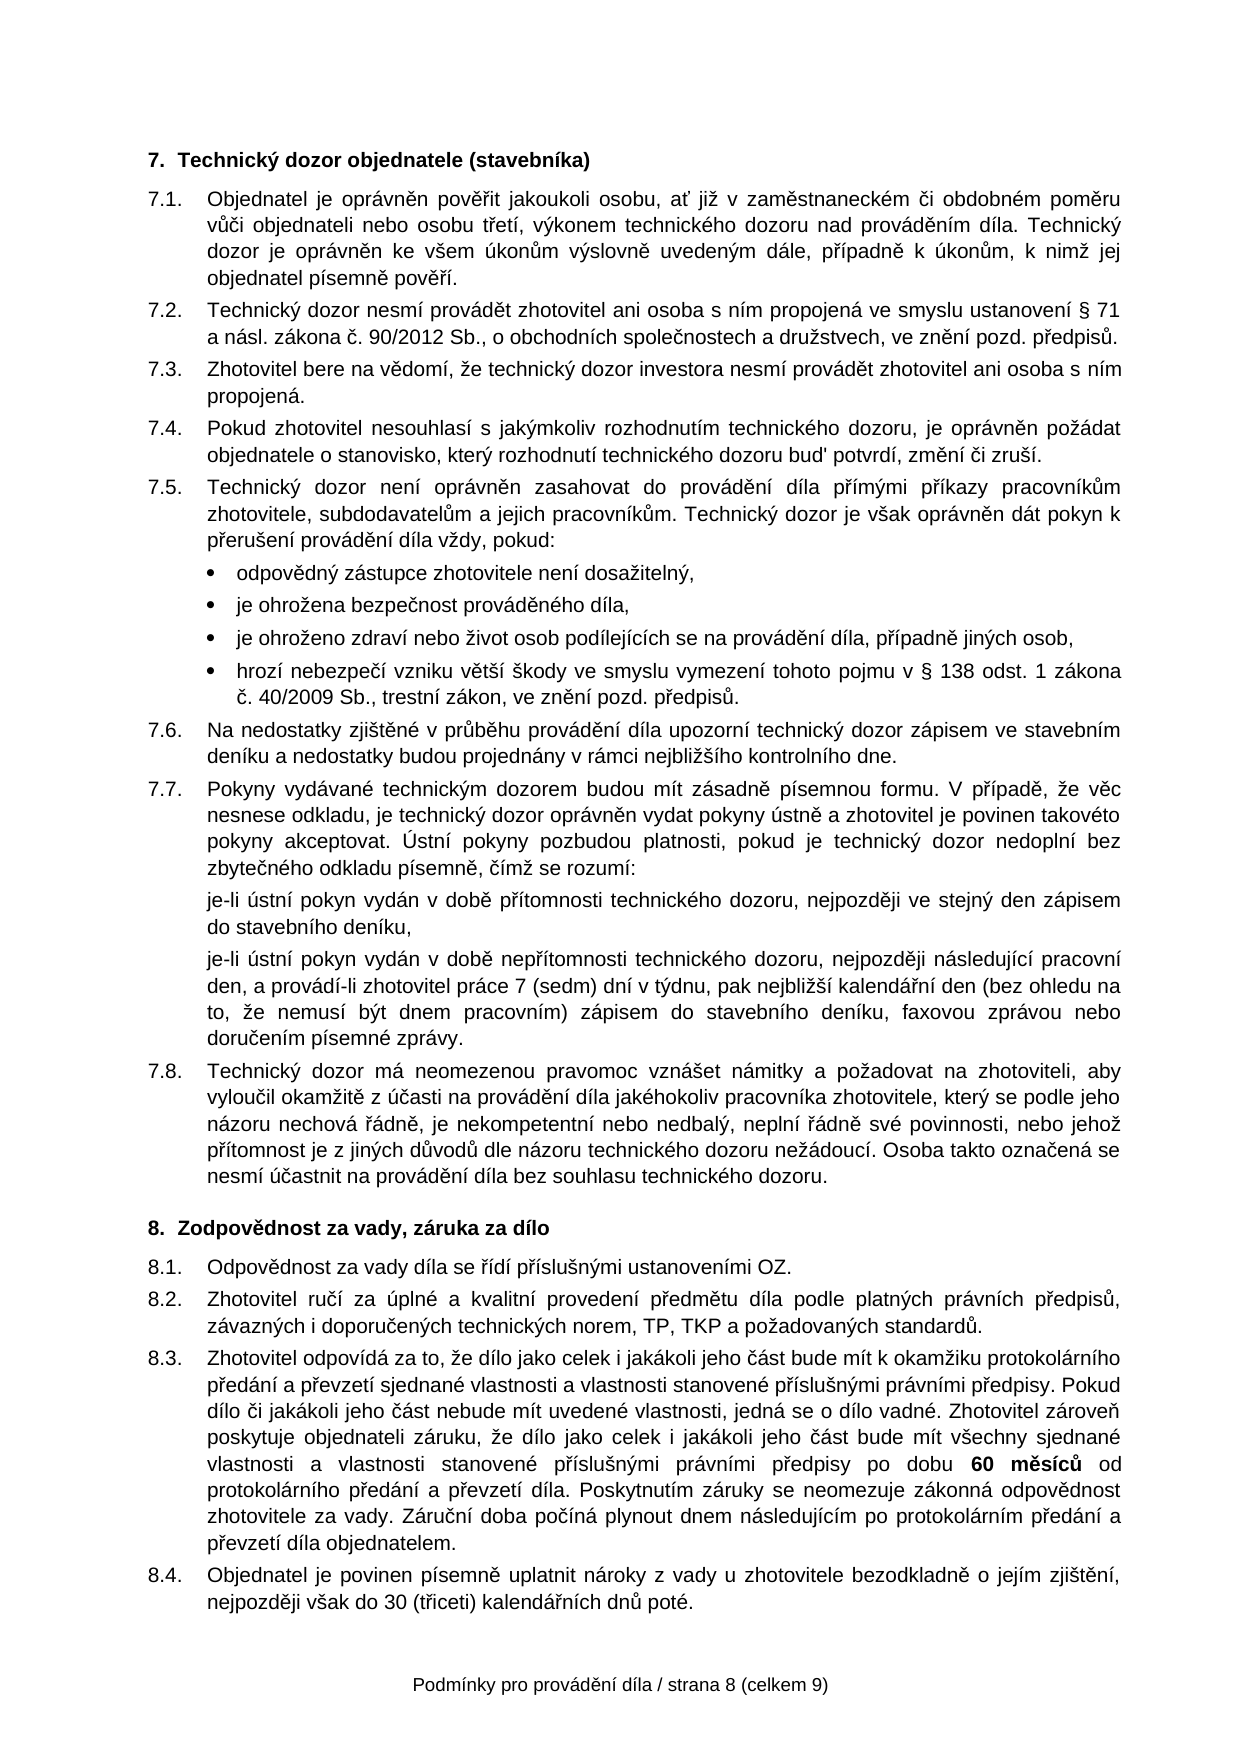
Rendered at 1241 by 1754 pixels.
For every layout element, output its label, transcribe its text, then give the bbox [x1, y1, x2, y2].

list Technický dozor nesmí provádět zhotovitel ani osoba s ním propojená ve smyslu ustanovení § 71 a násl. zákona č. 90/2012 Sb., o obchodních společnostech a družstvech, ve znění pozd. předpisů. [148, 298, 1122, 348]
list je ohroženo zdraví nebo život osob podílejících se na provádění díla, případně jiných osob, [207, 626, 1122, 650]
list Objednatel je povinen písemně uplatnit nároky z vady u zhotovitele bezodkladně o jejím zjištění, nejpozději však do 30 (třiceti) kalendářních dnů poté. [148, 1563, 1122, 1613]
list Zhotovitel odpovídá za to, že dílo jako celek i jakákoli jeho část bude mít k okamžiku protokolárního předání a převzetí sjednané vlastnosti a vlastnosti stanovené příslušnými právními předpisy. Pokud dílo či jakákoli jeho část nebude mít uvedené vlastnosti, jedná se o dílo vadné. Zhotovitel zároveň poskytuje objednateli záruku, že dílo jako celek i jakákoli jeho část bude mít všechny sjednané vlastnosti a vlastnosti stanovené příslušnými právními předpisy po dobu 60 měsíců od protokolárního předání a převzetí díla. Poskytnutím záruky se neomezuje zákonná odpovědnost zhotovitele za vady. Záruční doba počíná plynout dnem následujícím po protokolárním předání a převzetí díla objednatelem. [148, 1346, 1122, 1554]
list je ohrožena bezpečnost prováděného díla, [207, 593, 1122, 617]
list odpovědný zástupce zhotovitele není dosažitelný, [207, 560, 1122, 584]
list Pokyny vydávané technickým dozorem budou mít zásadně písemnou formu. V případě, že věc nesnese odkladu, je technický dozor oprávněn vydat pokyny ústně a zhotovitel je povinen takovéto pokyny akceptovat. Ústní pokyny pozbudou platnosti, pokud je technický dozor nedoplní bez zbytečného odkladu písemně, čímž se rozumí: [148, 777, 1122, 879]
list Zhotovitel bere na vědomí, že technický dozor investora nesmí provádět zhotovitel ani osoba s ním propojená. [148, 357, 1122, 407]
text je-li ústní pokyn vydán v době nepřítomnosti technického dozoru, nejpozději následující pracovní den, a provádí-li zhotovitel práce 7 (sedm) dní v týdnu, pak nejbližší kalendářní den (bez ohledu na to, že nemusí být dnem pracovním) zápisem do stavebního deníku, faxovou zprávou nebo doručením písemné zprávy. [207, 947, 1122, 1050]
list Zhotovitel ručí za úplné a kvalitní provedení předmětu díla podle platných právních předpisů, závazných i doporučených technických norem, TP, TKP a požadovaných standardů. [148, 1287, 1122, 1337]
list Na nedostatky zjištěné v průběhu provádění díla upozorní technický dozor zápisem ve stavebním deníku a nedostatky budou projednány v rámci nejbližšího kontrolního dne. [148, 718, 1122, 768]
list Technický dozor objednatele (stavebníka) [148, 148, 1122, 172]
list Objednatel je oprávněn pověřit jakoukoli osobu, ať již v zaměstnaneckém či obdobném poměru vůči objednateli nebo osobu třetí, výkonem technického dozoru nad prováděním díla. Technický dozor je oprávněn ke všem úkonům výslovně uvedeným dále, případně k úkonům, k nimž jej objednatel písemně pověří. [148, 187, 1122, 289]
list Odpovědnost za vady díla se řídí příslušnými ustanoveními OZ. [148, 1254, 1122, 1278]
list Technický dozor má neomezenou pravomoc vznášet námitky a požadovat na zhotoviteli, aby vyloučil okamžitě z účasti na provádění díla jakéhokoliv pracovníka zhotovitele, který se podle jeho názoru nechová řádně, je nekompetentní nebo nedbalý, neplní řádně své povinnosti, nebo jehož přítomnost je z jiných důvodů dle názoru technického dozoru nežádoucí. Osoba takto označená se nesmí účastnit na provádění díla bez souhlasu technického dozoru. [148, 1059, 1122, 1188]
list hrozí nebezpečí vzniku větší škody ve smyslu vymezení tohoto pojmu v § 138 odst. 1 zákona č. 40/2009 Sb., trestní zákon, ve znění pozd. předpisů. [207, 658, 1122, 709]
list Zodpovědnost za vady, záruka za dílo [148, 1216, 1122, 1239]
list Pokud zhotovitel nesouhlasí s jakýmkoliv rozhodnutím technického dozoru, je oprávněn požádat objednatele o stanovisko, který rozhodnutí technického dozoru bud' potvrdí, změní či zruší. [148, 416, 1122, 466]
text je-li ústní pokyn vydán v době přítomnosti technického dozoru, nejpozději ve stejný den zápisem do stavebního deníku, [207, 888, 1122, 938]
list Technický dozor není oprávněn zasahovat do provádění díla přímými příkazy pracovníkům zhotovitele, subdodavatelům a jejich pracovníkům. Technický dozor je však oprávněn dát pokyn k přerušení provádění díla vždy, pokud: [148, 475, 1122, 552]
